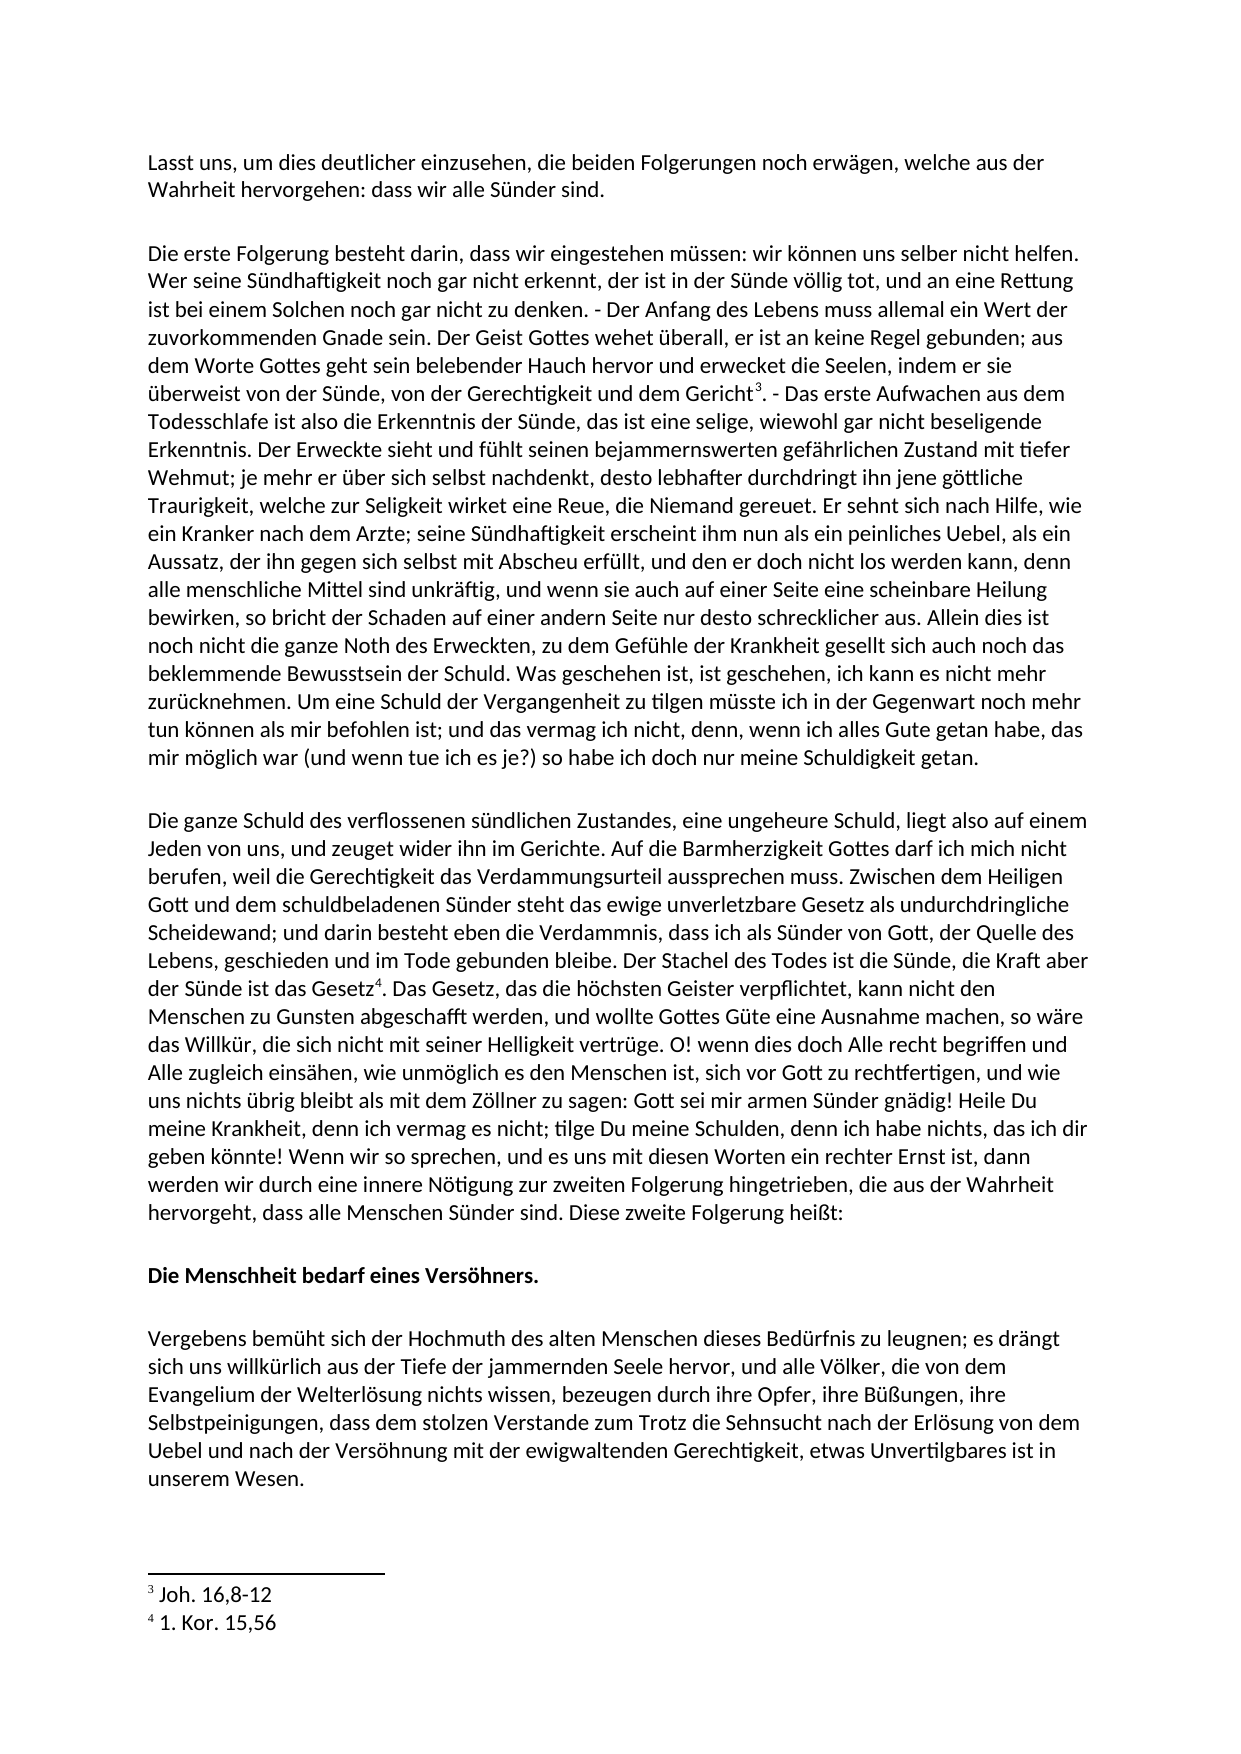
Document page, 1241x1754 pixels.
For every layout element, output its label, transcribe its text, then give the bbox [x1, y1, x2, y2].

text Die ganze Schuld des verflossenen sündlichen Zustandes, eine ungeheure Schuld, liegt also auf einem Jeden von uns, und zeuget wider ihn im Gerichte. Auf die Barmherzigkeit Gottes darf ich mich nicht berufen, weil die Gerechtigkeit das Verdammungsurteil aussprechen muss. Zwischen dem Heiligen Gott und dem schuldbeladenen Sünder steht das ewige unverletzbare Gesetz als undurchdringliche Scheidewand; und darin besteht eben die Verdammnis, dass ich als Sünder von Gott, der Quelle des Lebens, geschieden und im Tode gebunden bleibe. Der Stachel des Todes ist die Sünde, die Kraft aber der Sünde ist das Gesetz. Das Gesetz, das die höchsten Geister verpflichtet, kann nicht den Menschen zu Gunsten abgeschafft werden, und wollte Gottes Güte eine Ausnahme machen, so wäre das Willkür, die sich nicht mit seiner Helligkeit vertrüge. O! wenn dies doch Alle recht begriffen und Alle zugleich einsähen, wie unmöglich es den Menschen ist, sich vor Gott zu rechtfertigen, und wie uns nichts übrig bleibt als mit dem Zöllner zu sagen: Gott sei mir armen Sünder gnädig! Heile Du meine Krankheit, denn ich vermag es nicht; tilge Du meine Schulden, denn ich habe nichts, das ich dir geben könnte! Wenn wir so sprechen, und es uns mit diesen Worten ein rechter Ernst ist, dann werden wir durch eine innere Nötigung zur zweiten Folgerung hingetrieben, die aus der Wahrheit hervorgeht, dass alle Menschen Sünder sind. Diese zweite Folgerung heißt: [148, 806, 1093, 1226]
text Lasst uns, um dies deutlicher einzusehen, die beiden Folgerungen noch erwägen, welche aus der Wahrheit hervorgehen: dass wir alle Sünder sind. [148, 148, 1093, 204]
text Vergebens bemüht sich der Hochmuth des alten Menschen dieses Bedürfnis zu leugnen; es drängt sich uns willkürlich aus der Tiefe der jammernden Seele hervor, und alle Völker, die von dem Evangelium der Welterlösung nichts wissen, bezeugen durch ihre Opfer, ihre Büßungen, ihre Selbstpeinigungen, dass dem stolzen Verstande zum Trotz die Sehnsucht nach der Erlösung von dem Uebel und nach der Versöhnung mit der ewigwaltenden Gerechtigkeit, etwas Unvertilgbares ist in unserem Wesen. [148, 1324, 1093, 1492]
text Die Menschheit bedarf eines Versöhners. [148, 1261, 1093, 1289]
text Die erste Folgerung besteht darin, dass wir eingestehen müssen: wir können uns selber nicht helfen. Wer seine Sündhaftigkeit noch gar nicht erkennt, der ist in der Sünde völlig tot, und an eine Rettung ist bei einem Solchen noch gar nicht zu denken. - Der Anfang des Lebens muss allemal ein Wert der zuvorkommenden Gnade sein. Der Geist Gottes wehet überall, er ist an keine Regel gebunden; aus dem Worte Gottes geht sein belebender Hauch hervor und erwecket die Seelen, indem er sie überweist von der Sünde, von der Gerechtigkeit und dem Gericht. - Das erste Aufwachen aus dem Todesschlafe ist also die Erkenntnis der Sünde, das ist eine selige, wiewohl gar nicht beseligende Erkenntnis. Der Erweckte sieht und fühlt seinen bejammernswerten gefährlichen Zustand mit tiefer Wehmut; je mehr er über sich selbst nachdenkt, desto lebhafter durchdringt ihn jene göttliche Traurigkeit, welche zur Seligkeit wirket eine Reue, die Niemand gereuet. Er sehnt sich nach Hilfe, wie ein Kranker nach dem Arzte; seine Sündhaftigkeit erscheint ihm nun als ein peinliches Uebel, als ein Aussatz, der ihn gegen sich selbst mit Abscheu erfüllt, und den er doch nicht los werden kann, denn alle menschliche Mittel sind unkräftig, und wenn sie auch auf einer Seite eine scheinbare Heilung bewirken, so bricht der Schaden auf einer andern Seite nur desto schrecklicher aus. Allein dies ist noch nicht die ganze Noth des Erweckten, zu dem Gefühle der Krankheit gesellt sich auch noch das beklemmende Bewusstsein der Schuld. Was geschehen ist, ist geschehen, ich kann es nicht mehr zurücknehmen. Um eine Schuld der Vergangenheit zu tilgen müsste ich in der Gegenwart noch mehr tun können als mir befohlen ist; und das vermag ich nicht, denn, wenn ich alles Gute getan habe, das mir möglich war (und wenn tue ich es je?) so habe ich doch nur meine Schuldigkeit getan. [148, 239, 1093, 771]
